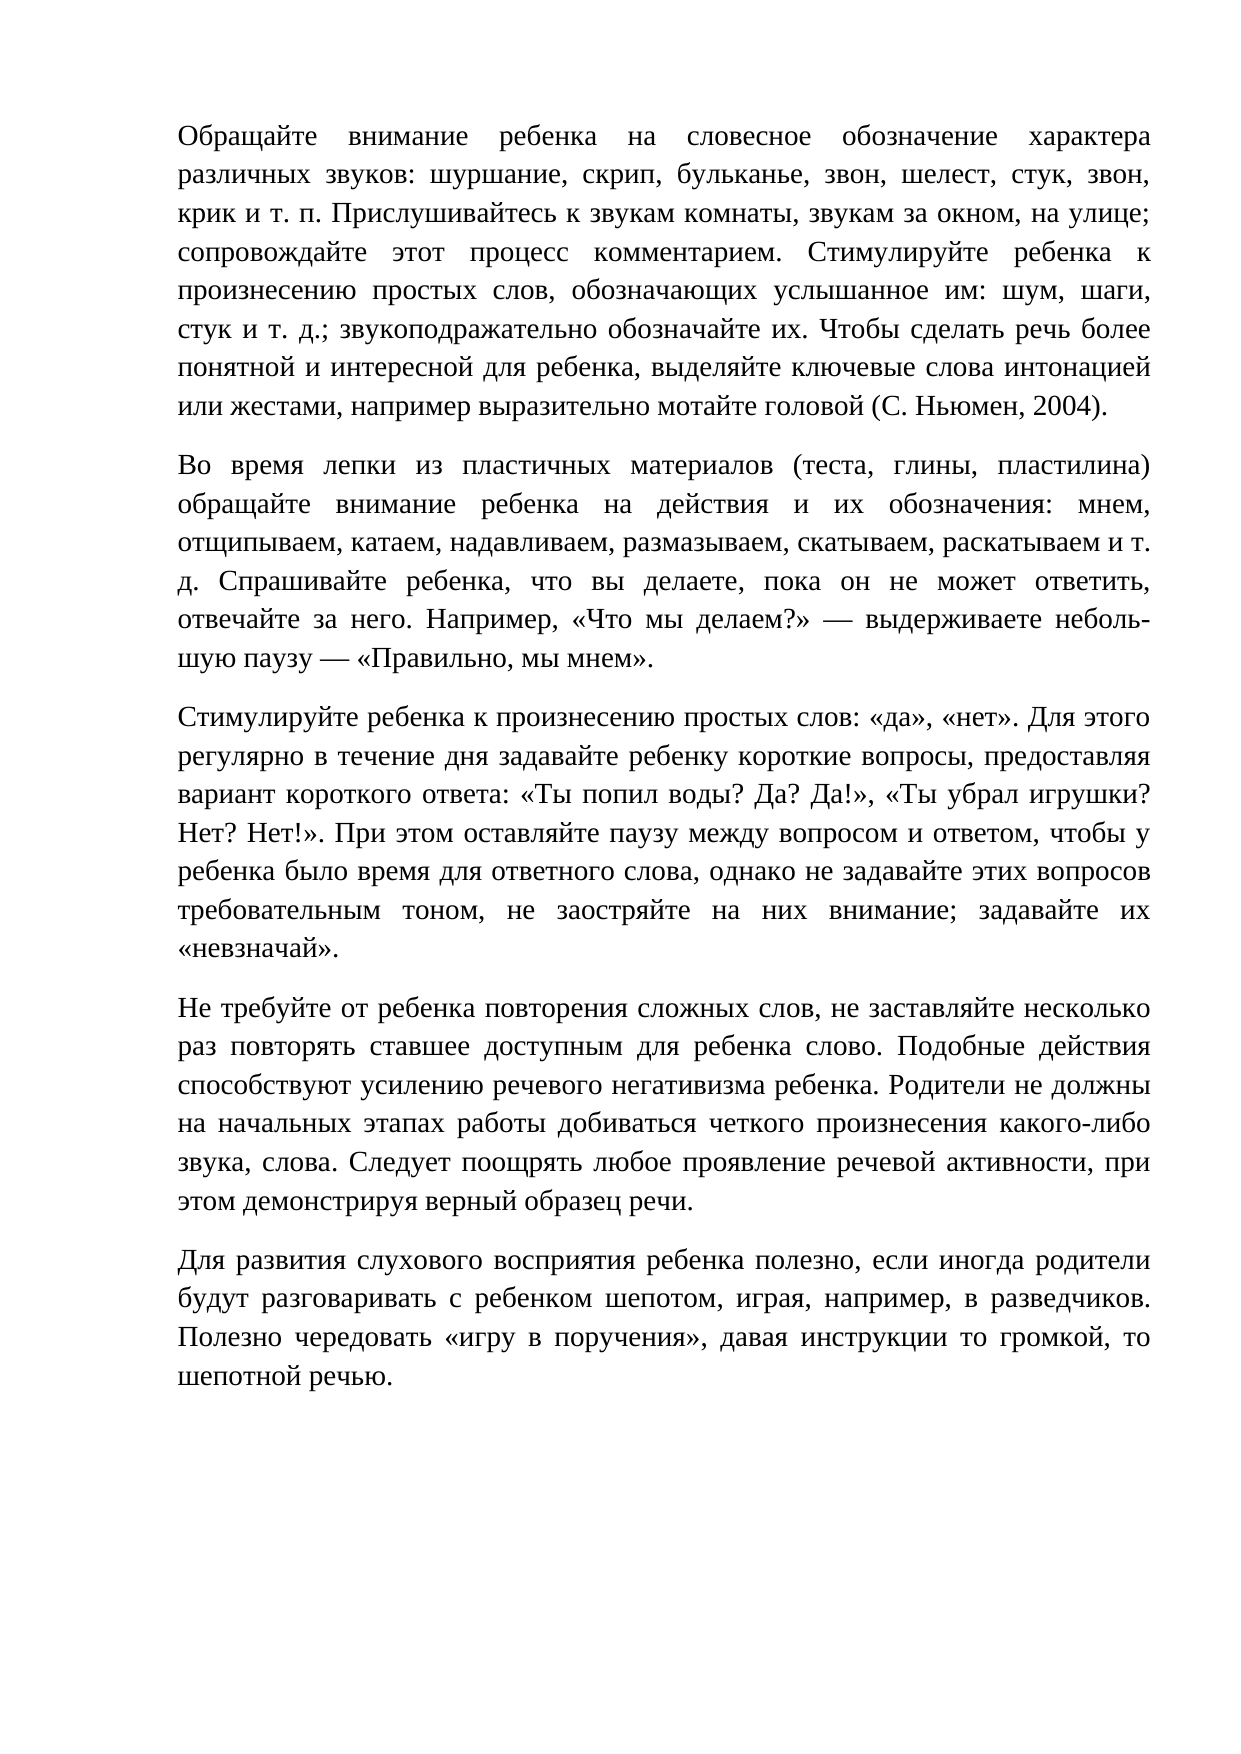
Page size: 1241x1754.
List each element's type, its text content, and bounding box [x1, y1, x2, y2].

text Стимулируйте ребенка к произнесению простых слов: «да», «нет». Для этого регулярно в течение дня задавайте ребенку короткие вопросы, предоставляя вариант короткого ответа: «Ты попил воды? Да? Да!», «Ты убрал игрушки? Нет? Нет!». При этом оставляйте паузу между вопросом и ответом, чтобы у ребенка было время для ответного слова, однако не задавайте этих вопросов требовательным тоном, не заостряйте на них внимание; задавайте их «невзначай». [177, 699, 1152, 964]
text Во время лепки из пластичных материалов (теста, глины, пластилина) обращайте внимание ребенка на действия и их обозначения: мнем, отщипываем, катаем, надавливаем, размазываем, скатываем, раскатываем и т. д. Спрашивайте ребенка, что вы делаете, пока он не может ответить, отвечайте за него. Например, «Что мы делаем?» — выдерживаете неболь-шую паузу — «Правильно, мы мнем». [177, 447, 1152, 673]
text Не требуйте от ребенка повторения сложных слов, не заставляйте несколько раз повторять ставшее доступным для ребенка слово. Подобные действия способствуют усилению речевого негативизма ребенка. Родители не должны на начальных этапах работы добиваться четкого произнесения какого-либо звука, слова. Следует поощрять любое проявление речевой активности, при этом демонстрируя верный образец речи. [177, 990, 1152, 1216]
text Для развития слухового восприятия ребенка полезно, если иногда родители будут разговаривать с ребенком шепотом, играя, например, в разведчиков. Полезно чередовать «игру в поручения», давая инструкции то громкой, то шепотной речью. [177, 1242, 1152, 1391]
text Обращайте внимание ребенка на словесное обозначение характера различных звуков: шуршание, скрип, бульканье, звон, шелест, стук, звон, крик и т. п. Прислушивайтесь к звукам комнаты, звукам за окном, на улице; сопровождайте этот процесс комментарием. Стимулируйте ребенка к произнесению простых слов, обозначающих услышанное им: шум, шаги, стук и т. д.; звукоподражательно обозначайте их. Чтобы сделать речь более понятной и интересной для ребенка, выделяйте ключевые слова интонацией или жестами, например выразительно мотайте головой (С. Ньюмен, 2004). [177, 118, 1152, 421]
